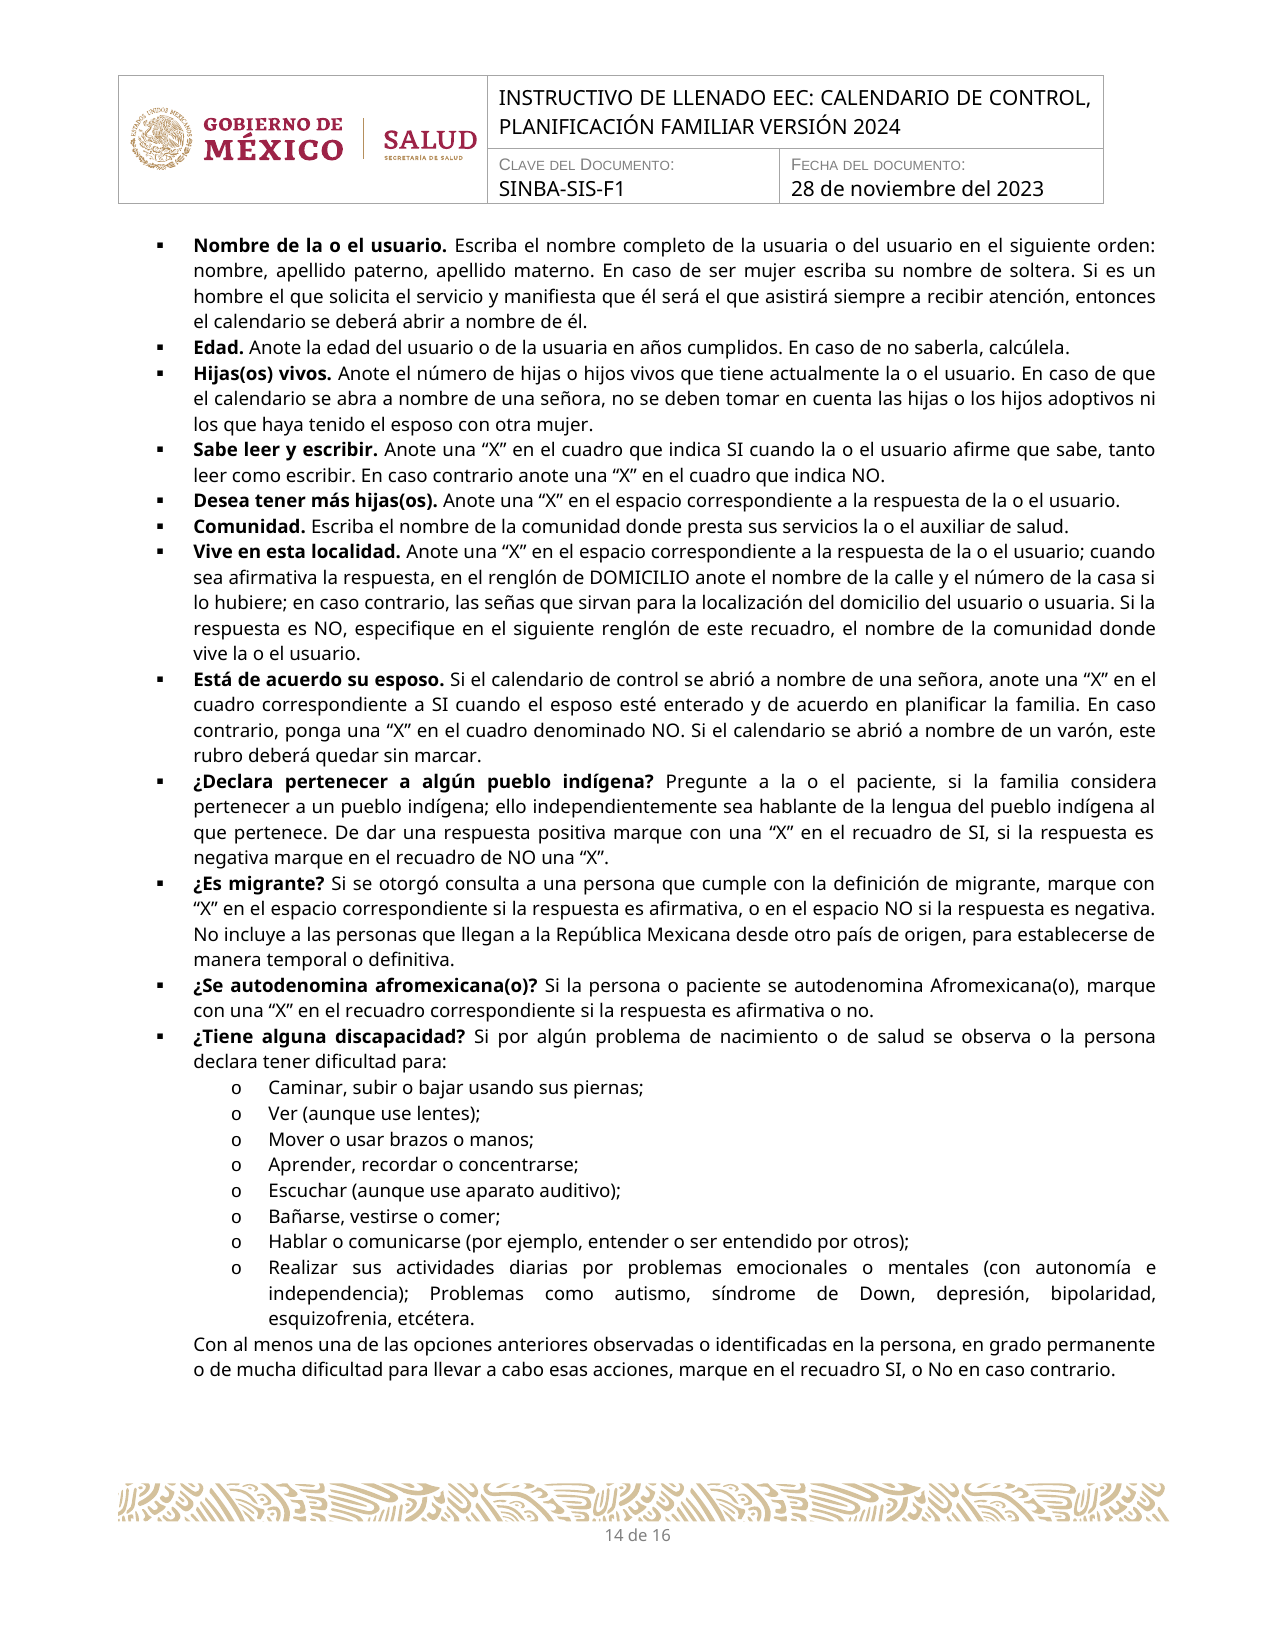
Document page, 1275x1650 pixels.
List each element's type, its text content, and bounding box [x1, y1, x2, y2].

list ¿Declara pertenecer a algún pueblo indígena? Pregunte a la o el paciente, si la familia considera pertenecer a un pueblo indígena; ello independientemente sea hablante de la lengua del pueblo indígena al que pertenece. De dar una respuesta positiva marque con una “X” en el recuadro de SI, si la respuesta es negativa marque en el recuadro de NO una “X”. [156, 768, 1157, 870]
list Bañarse, vestirse o comer; [231, 1203, 1157, 1229]
list Mover o usar brazos o manos; [231, 1126, 1157, 1152]
list Nombre de la o el usuario. Escriba el nombre completo de la usuaria o del usuario en el siguiente orden: nombre, apellido paterno, apellido materno. En caso de ser mujer escriba su nombre de soltera. Si es un hombre el que solicita el servicio y manifiesta que él será el que asistirá siempre a recibir atención, entonces el calendario se deberá abrir a nombre de él. [156, 232, 1157, 334]
list Ver (aunque use lentes); [231, 1100, 1157, 1126]
list ¿Tiene alguna discapacidad? Si por algún problema de nacimiento o de salud se observa o la persona declara tener dificultad para: [156, 1023, 1157, 1074]
list Vive en esta localidad. Anote una “X” en el espacio correspondiente a la respuesta de la o el usuario; cuando sea afirmativa la respuesta, en el renglón de DOMICILIO anote el nombre de la calle y el número de la casa si lo hubiere; en caso contrario, las señas que sirvan para la localización del domicilio del usuario o usuaria. Si la respuesta es NO, especifique en el siguiente renglón de este recuadro, el nombre de la comunidad donde vive la o el usuario. [156, 538, 1157, 666]
list Escuchar (aunque use aparato auditivo); [231, 1177, 1157, 1203]
list Desea tener más hijas(os). Anote una “X” en el espacio correspondiente a la respuesta de la o el usuario. [156, 487, 1157, 513]
list Edad. Anote la edad del usuario o de la usuaria en años cumplidos. En caso de no saberla, calcúlela. [156, 334, 1157, 360]
list Realizar sus actividades diarias por problemas emocionales o mentales (con autonomía e independencia); Problemas como autismo, síndrome de Down, depresión, bipolaridad, esquizofrenia, etcétera. [231, 1254, 1157, 1331]
list Sabe leer y escribir. Anote una “X” en el cuadro que indica SI cuando la o el usuario afirme que sabe, tanto leer como escribir. En caso contrario anote una “X” en el cuadro que indica NO. [156, 436, 1157, 487]
list ¿Es migrante? Si se otorgó consulta a una persona que cumple con la definición de migrante, marque con “X” en el espacio correspondiente si la respuesta es afirmativa, o en el espacio NO si la respuesta es negativa. No incluye a las personas que llegan a la República Mexicana desde otro país de origen, para establecerse de manera temporal o definitiva. [156, 870, 1157, 972]
list Aprender, recordar o concentrarse; [231, 1152, 1157, 1177]
list Comunidad. Escriba el nombre de la comunidad donde presta sus servicios la o el auxiliar de salud. [156, 513, 1157, 538]
list Hablar o comunicarse (por ejemplo, entender o ser entendido por otros); [231, 1229, 1157, 1254]
list Está de acuerdo su esposo. Si el calendario de control se abrió a nombre de una señora, anote una “X” en el cuadro correspondiente a SI cuando el esposo esté enterado y de acuerdo en planificar la familia. En caso contrario, ponga una “X” en el cuadro denominado NO. Si el calendario se abrió a nombre de un varón, este rubro deberá quedar sin marcar. [156, 666, 1157, 768]
text Con al menos una de las opciones anteriores observadas o identificadas en la persona, en grado permanente o de mucha dificultad para llevar a cabo esas acciones, marque en el recuadro SI, o No en caso contrario. [193, 1331, 1157, 1382]
list Hijas(os) vivos. Anote el número de hijas o hijos vivos que tiene actualmente la o el usuario. En caso de que el calendario se abra a nombre de una señora, no se deben tomar en cuenta las hijas o los hijos adoptivos ni los que haya tenido el esposo con otra mujer. [156, 360, 1157, 436]
list Caminar, subir o bajar usando sus piernas; [231, 1074, 1157, 1100]
list ¿Se autodenomina afromexicana(o)? Si la persona o paciente se autodenomina Afromexicana(o), marque con una “X” en el recuadro correspondiente si la respuesta es afirmativa o no. [156, 972, 1157, 1023]
